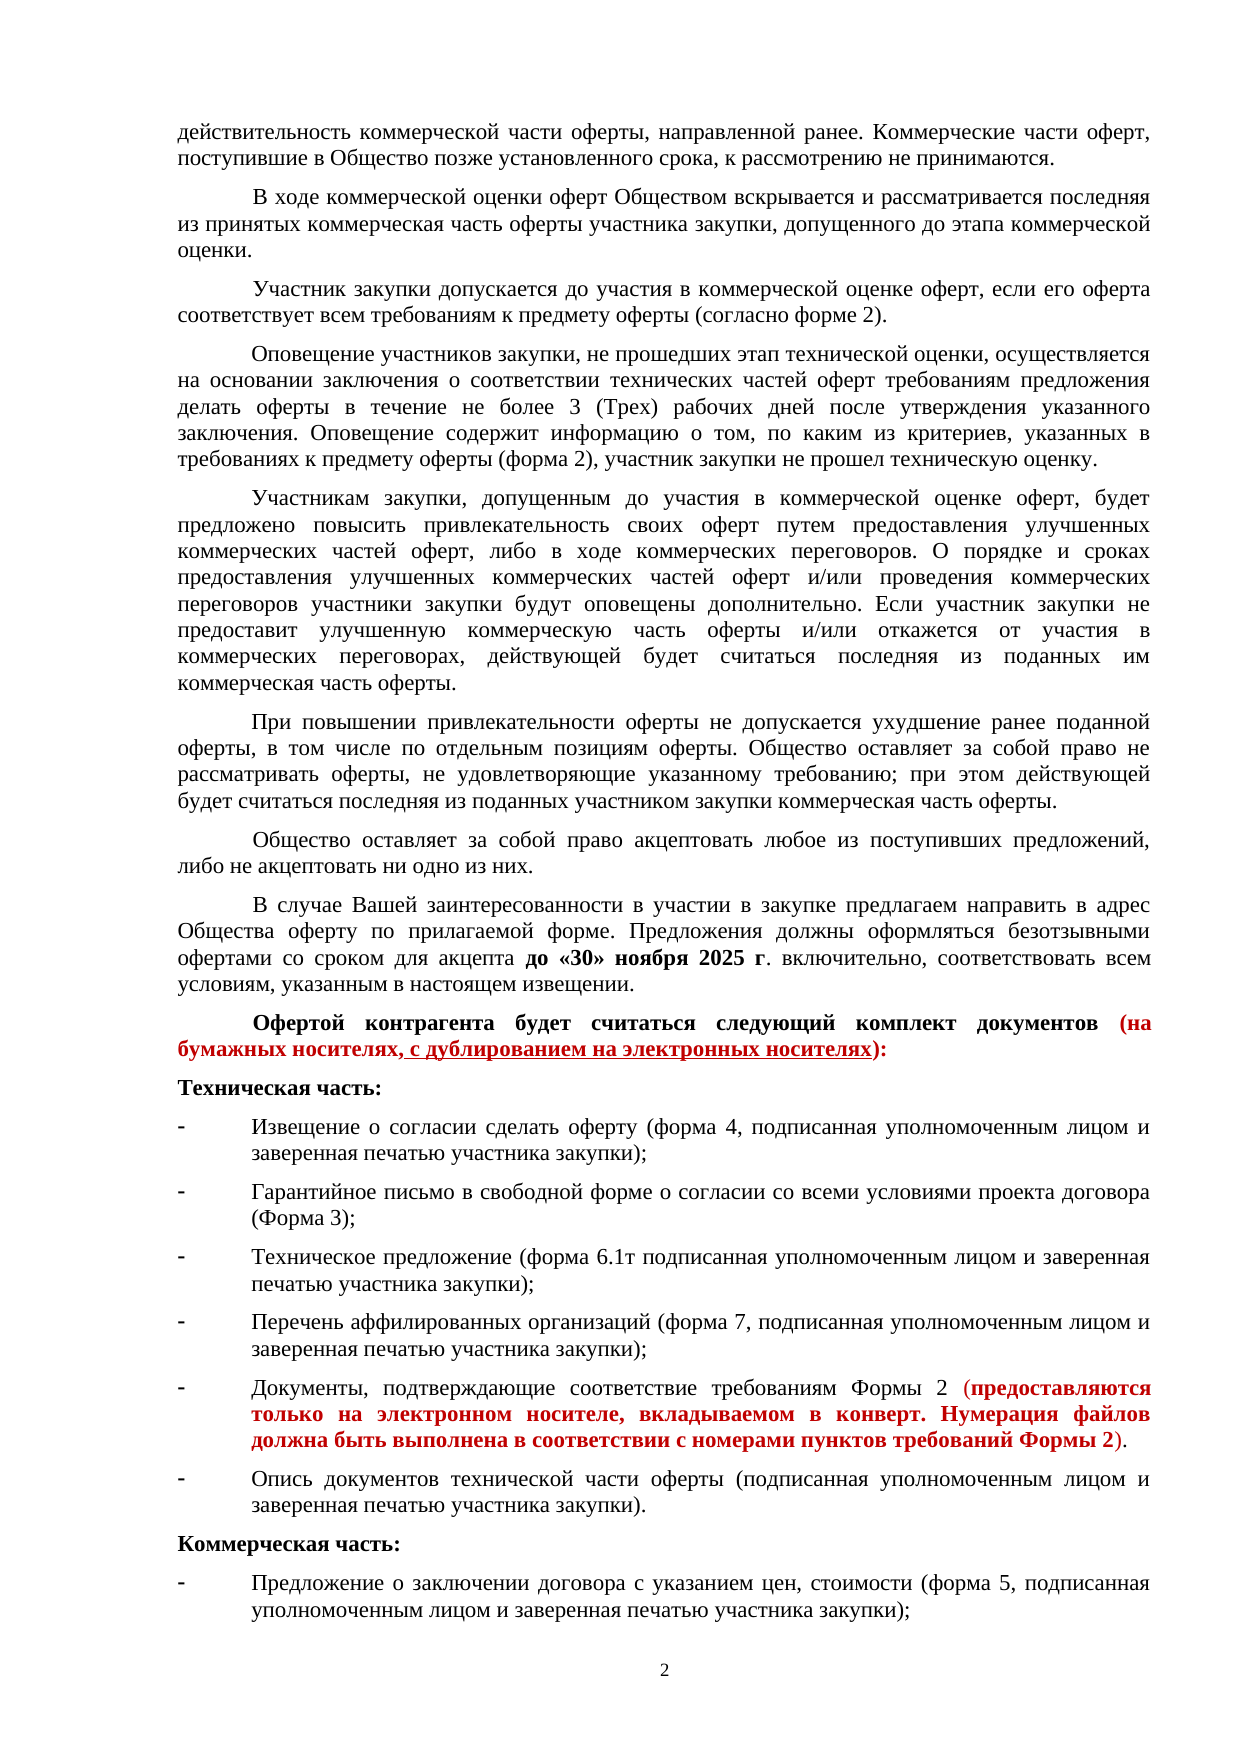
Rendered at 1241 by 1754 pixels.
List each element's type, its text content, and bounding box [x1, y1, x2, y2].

text Коммерческая часть: [177, 1530, 1152, 1557]
text Офертой контрагента будет считаться следующий комплект документов (на бумажных носителях, с дублированием на электронных носителях): [177, 1009, 1152, 1061]
list Опись документов технической части оферты (подписанная уполномоченным лицом и заверенная печатью участника закупки). [177, 1465, 1152, 1518]
list При повышении привлекательности оферты не допускается ухудшение ранее поданной оферты, в том числе по отдельным позициям оферты. Общество оставляет за собой право не рассматривать оферты, не удовлетворяющие указанному требованию; при этом действующей будет считаться последняя из поданных участником закупки коммерческая часть оферты. [177, 708, 1152, 813]
text Техническая часть: [177, 1074, 1152, 1100]
text В ходе коммерческой оценки оферт Обществом вскрывается и рассматривается последняя из принятых коммерческая часть оферты участника закупки, допущенного до этапа коммерческой оценки. [177, 183, 1152, 262]
text Общество оставляет за собой право акцептовать любое из поступивших предложений, либо не акцептовать ни одно из них. [177, 826, 1152, 878]
text В случае Вашей заинтересованности в участии в закупке предлагаем направить в адрес Общества оферту по прилагаемой форме. Предложения должны оформляться безотзывными офертами со сроком для акцепта до «30» ноября 2025 г. включительно, соответствовать всем условиям, указанным в настоящем извещении. [177, 891, 1152, 996]
list Перечень аффилированных организаций (форма 7, подписанная уполномоченным лицом и заверенная печатью участника закупки); [177, 1308, 1152, 1361]
list Извещение о согласии сделать оферту (форма 4, подписанная уполномоченным лицом и заверенная печатью участника закупки); [177, 1113, 1152, 1166]
list Документы, подтверждающие соответствие требованиям Формы 2 (предоставляются только на электронном носителе, вкладываемом в конверт. Нумерация файлов должна быть выполнена в соответствии с номерами пунктов требований Формы 2). [177, 1374, 1152, 1453]
list Оповещение участников закупки, не прошедших этап технической оценки, осуществляется на основании заключения о соответствии технических частей оферт требованиям предложения делать оферты в течение не более 3 (Трех) рабочих дней после утверждения указанного заключения. Оповещение содержит информацию о том, по каким из критериев, указанных в требованиях к предмету оферты (форма 2), участник закупки не прошел техническую оценку. [177, 340, 1152, 472]
text Участник закупки допускается до участия в коммерческой оценке оферт, если его оферта соответствует всем требованиям к предмету оферты (согласно форме 2). [177, 275, 1152, 328]
list Гарантийное письмо в свободной форме о согласии со всеми условиями проекта договора (Форма 3); [177, 1178, 1152, 1231]
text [177, 118, 1152, 171]
list Техническое предложение (форма 6.1т подписанная уполномоченным лицом и заверенная печатью участника закупки); [177, 1243, 1152, 1296]
list Предложение о заключении договора с указанием цен, стоимости (форма 5, подписанная уполномоченным лицом и заверенная печатью участника закупки); [177, 1569, 1152, 1622]
list Участникам закупки, допущенным до участия в коммерческой оценке оферт, будет предложено повысить привлекательность своих оферт путем предоставления улучшенных коммерческих частей оферт, либо в ходе коммерческих переговоров. О порядке и сроках предоставления улучшенных коммерческих частей оферт и/или проведения коммерческих переговоров участники закупки будут оповещены дополнительно. Если участник закупки не предоставит улучшенную коммерческую часть оферты и/или откажется от участия в коммерческих переговорах, действующей будет считаться последняя из поданных им коммерческая часть оферты. [177, 484, 1152, 695]
